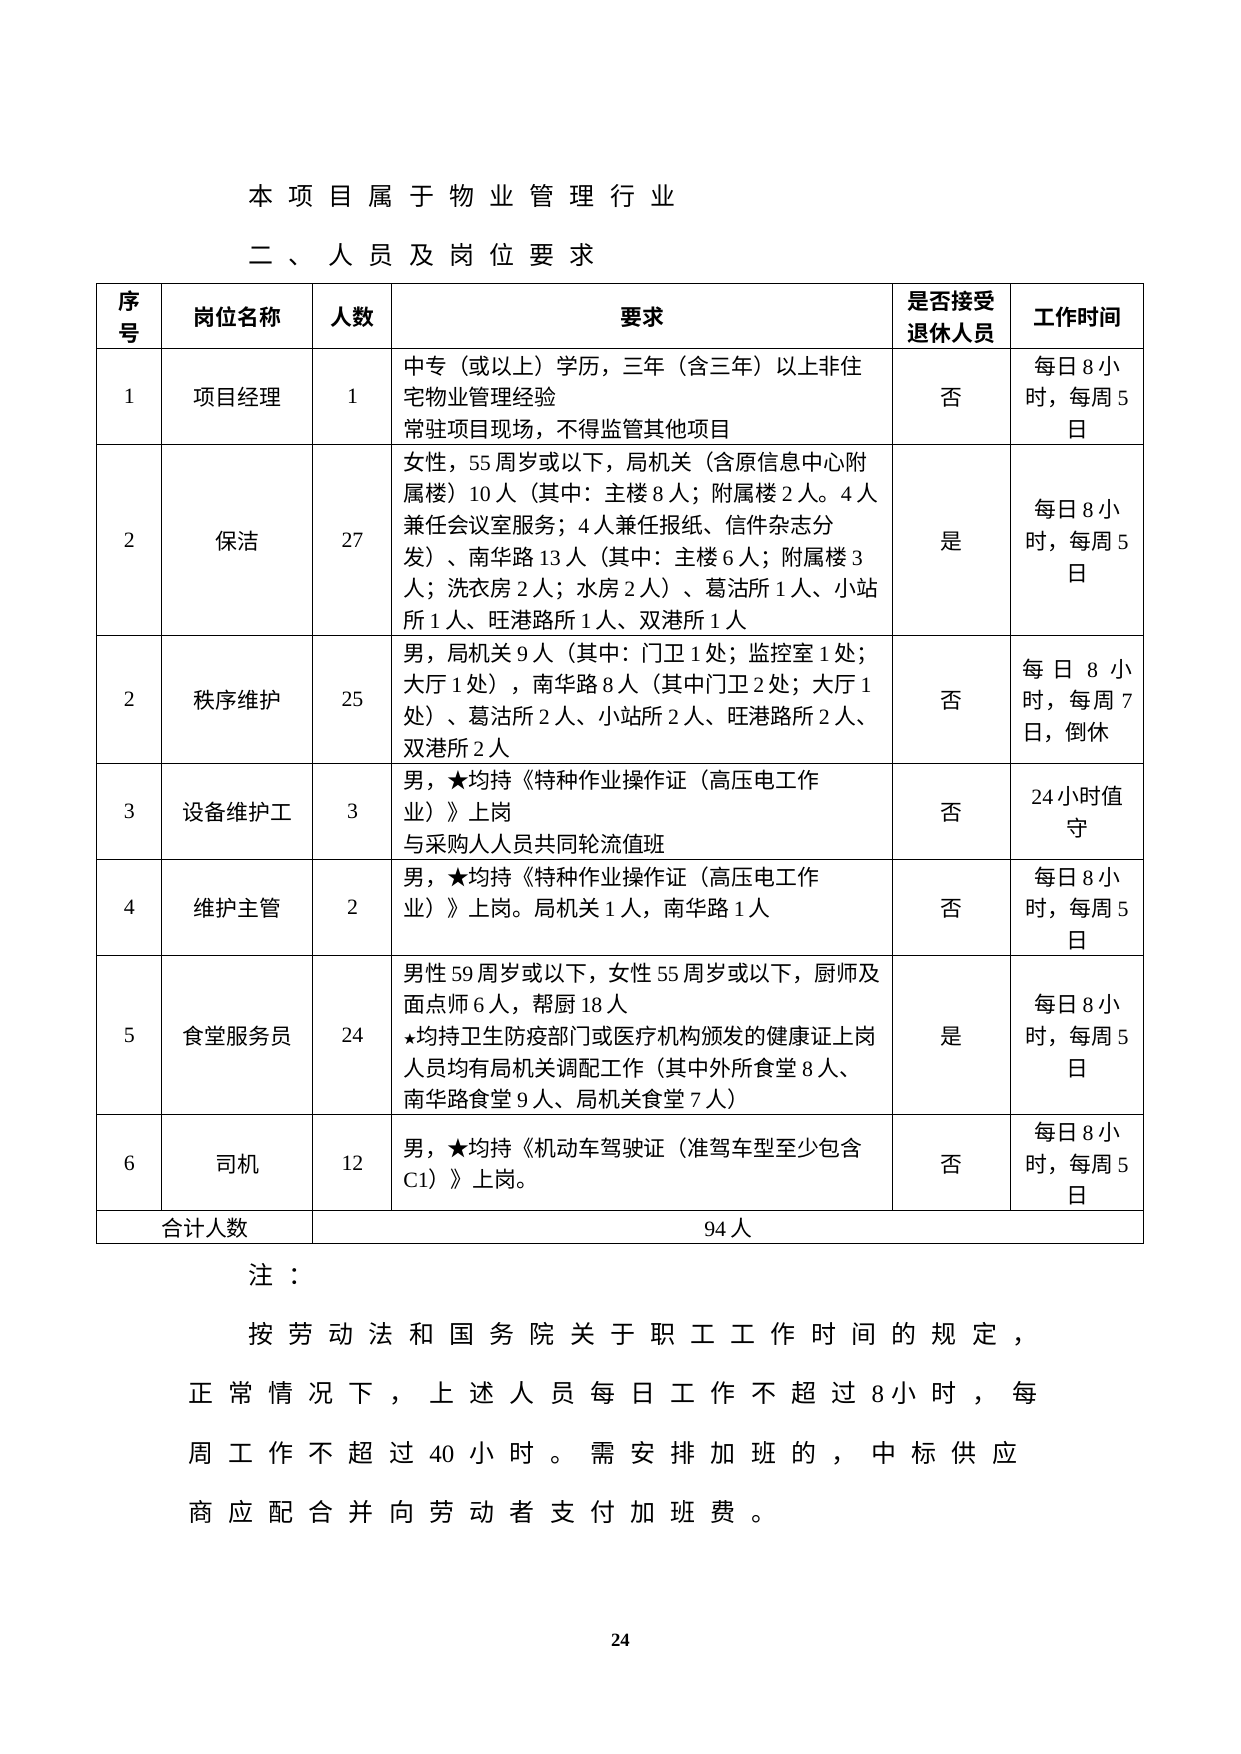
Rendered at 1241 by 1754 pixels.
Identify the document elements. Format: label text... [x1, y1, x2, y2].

table_header 人数 [313, 284, 391, 348]
table_cell 24 [313, 956, 391, 1114]
table_cell 女性，55周岁或以下，局机关（含原信息中心附属楼）10人（其中：主楼8人；附属楼2人。4人兼任会议室服务；4人兼任报纸、信件杂志分发）、南华路13人（其中：主楼6人；附属楼3人；洗衣房2人；水房2人）、葛沽所1人、小站所1人、旺港路所1人、双港所1人 [392, 445, 892, 635]
table_cell 男，局机关9人（其中：门卫1处；监控室1处；大厅1处），南华路8人（其中门卫2处；大厅1处）、葛沽所2人、小站所2人、旺港路所2人、双港所2人 [392, 636, 892, 762]
table_header 序号 [97, 284, 161, 348]
table_cell 5 [97, 956, 161, 1114]
table_cell 否 [893, 764, 1010, 858]
table_cell 1 [313, 349, 391, 444]
table_cell 1 [97, 349, 161, 444]
table_cell 保洁 [162, 445, 312, 635]
text 按劳动法和国务院关于职工工作时间的规定，正常情况下，上述人员每日工作不超过8小时，每周工作不超过40小时。需安排加班的，中标供应商应配合并向劳动者支付加班费。 [188, 1303, 1052, 1541]
table_cell 维护主管 [162, 860, 312, 954]
table_cell 每日8小时，每周5日 [1011, 860, 1143, 954]
table_cell 是 [893, 445, 1010, 635]
table_cell 每日8小时，每周5日 [1011, 349, 1143, 444]
table_header 是否接受退休人员 [893, 284, 1010, 348]
table_header 要求 [392, 284, 892, 348]
table_cell 4 [97, 860, 161, 954]
table_cell 否 [893, 1115, 1010, 1210]
table_header 工作时间 [1011, 284, 1143, 348]
table_cell 2 [313, 860, 391, 954]
table_cell 3 [97, 764, 161, 858]
table_cell 27 [313, 445, 391, 635]
table_cell 每日8小时，每周5日 [1011, 445, 1143, 635]
table_cell 是 [893, 956, 1010, 1114]
table_cell 秩序维护 [162, 636, 312, 762]
text 二、人员及岗位要求 [188, 224, 1052, 283]
table_cell 否 [893, 349, 1010, 444]
table_cell 合计人数 [97, 1211, 312, 1243]
table_cell 每日8小时，每周5日 [1011, 1115, 1143, 1210]
table_cell 项目经理 [162, 349, 312, 444]
table_cell 25 [313, 636, 391, 762]
table_cell 男，★均持《机动车驾驶证（准驾车型至少包含C1）》上岗。 [392, 1115, 892, 1210]
table_cell 2 [97, 636, 161, 762]
table_cell 24小时值守 [1011, 764, 1143, 858]
table_cell 否 [893, 636, 1010, 762]
table_cell 男，★均持《特种作业操作证（高压电工作业）》上岗。局机关1人，南华路1人 [392, 860, 892, 954]
text 本项目属于物业管理行业 [188, 164, 1052, 224]
table_cell 3 [313, 764, 391, 858]
table_cell 司机 [162, 1115, 312, 1210]
table_cell 男性59周岁或以下，女性55周岁或以下，厨师及面点师6人，帮厨18人 ★均持卫生防疫部门或医疗机构颁发的健康证上岗 人员均有局机关调配工作（其中外所食堂 8人、南华路食堂9人、局机关食堂7人） [392, 956, 892, 1114]
table_cell 94人 [313, 1211, 1143, 1243]
table_cell 否 [893, 860, 1010, 954]
table_cell 食堂服务员 [162, 956, 312, 1114]
table_cell 设备维护工 [162, 764, 312, 858]
table_cell 男，★均持《特种作业操作证（高压电工作业）》上岗 与采购人人员共同轮流值班 [392, 764, 892, 858]
table_cell 2 [97, 445, 161, 635]
table_cell 6 [97, 1115, 161, 1210]
table_cell 每日8小时，每周7日，倒休 [1011, 636, 1143, 762]
table_cell 每日8小时，每周5日 [1011, 956, 1143, 1114]
table_header 岗位名称 [162, 284, 312, 348]
table_cell 中专（或以上）学历，三年（含三年）以上非住宅物业管理经验 常驻项目现场，不得监管其他项目 [392, 349, 892, 444]
text 注： [188, 1244, 1052, 1303]
table_cell 12 [313, 1115, 391, 1210]
